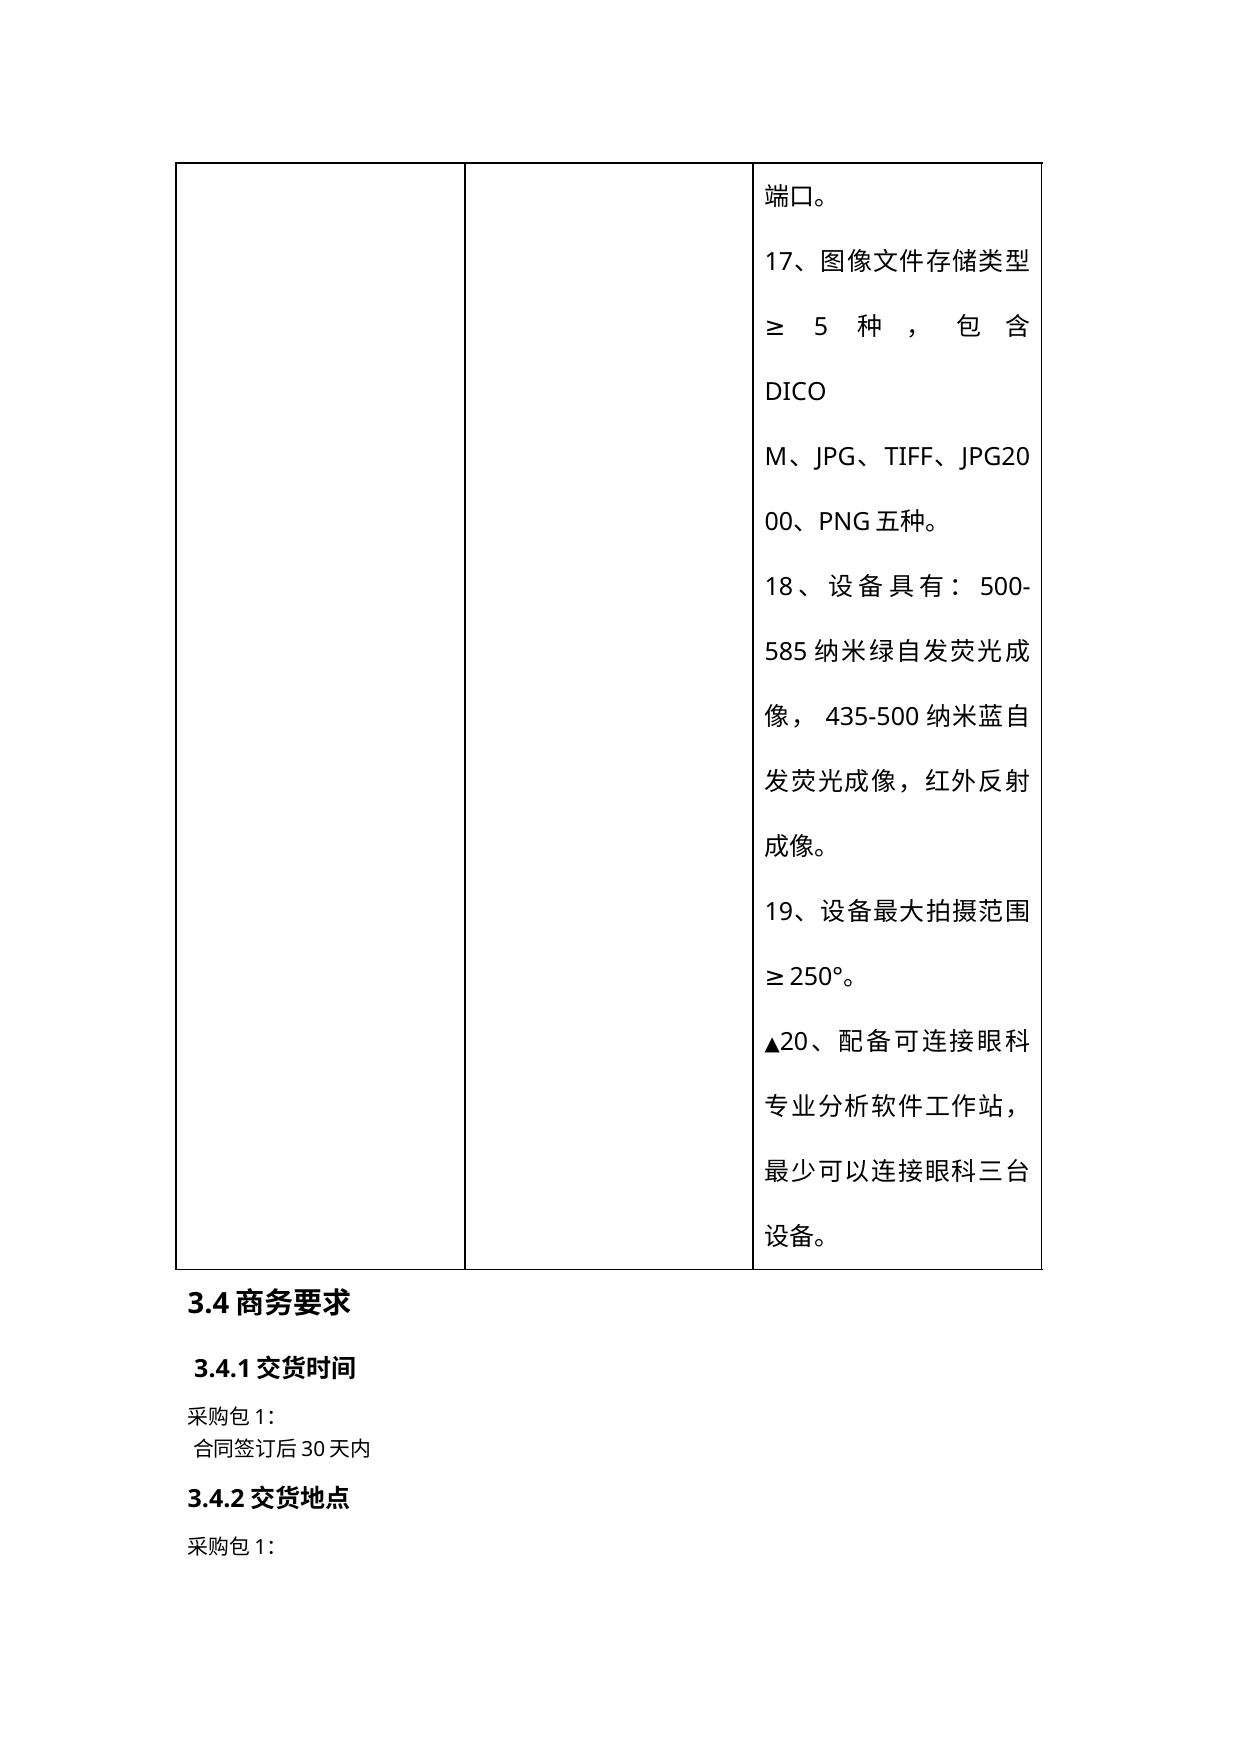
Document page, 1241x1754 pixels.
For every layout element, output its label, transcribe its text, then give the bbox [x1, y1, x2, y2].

table_cell 1 [177, 164, 464, 1268]
text 采购包1： [187, 1400, 1053, 1433]
text 3.4商务要求 [187, 1270, 1053, 1335]
text 采购包1： [187, 1530, 1053, 1563]
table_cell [754, 164, 1041, 1268]
text 3.4.1交货时间 [187, 1335, 1053, 1400]
table_cell [466, 164, 752, 1268]
text 3.4.2交货地点 [187, 1465, 1053, 1530]
text 合同签订后30天内 [187, 1433, 1053, 1465]
